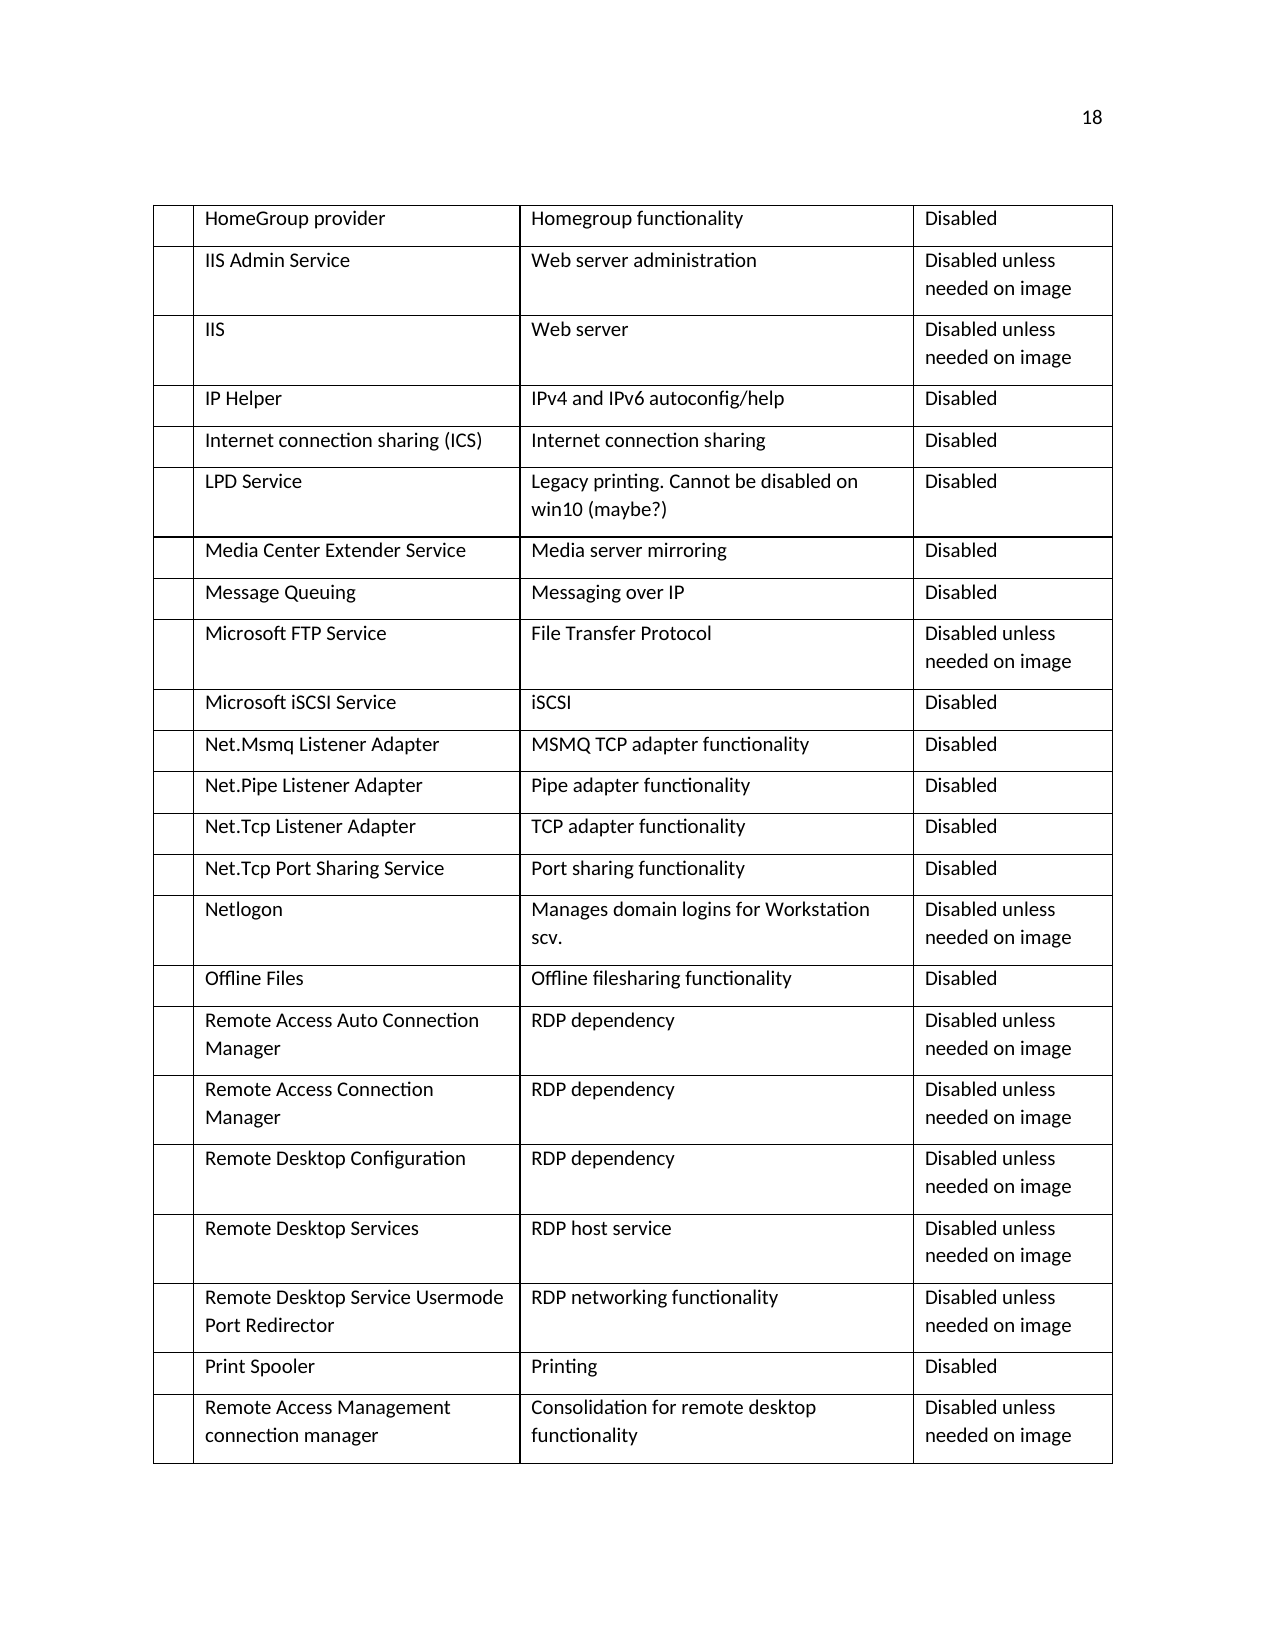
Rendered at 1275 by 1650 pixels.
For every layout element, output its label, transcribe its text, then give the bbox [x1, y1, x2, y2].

table_cell Disabled unless needed on image [914, 896, 1112, 964]
table_cell Port sharing functionality [521, 855, 913, 895]
table_cell IP Helper [194, 386, 519, 426]
table_cell Remote Desktop Services [194, 1215, 519, 1283]
table_cell [154, 1076, 193, 1144]
table_cell Offline filesharing functionality [521, 966, 913, 1006]
table_cell Microsoft FTP Service [194, 620, 519, 688]
table_cell Netlogon [194, 896, 519, 964]
table_cell Disabled unless needed on image [914, 1215, 1112, 1283]
table_cell [154, 620, 193, 688]
table_cell LPD Service [194, 468, 519, 536]
table_cell [154, 855, 193, 895]
table_cell IIS [194, 316, 519, 384]
table_cell Disabled [914, 772, 1112, 812]
table_cell Messaging over IP [521, 579, 913, 619]
table_cell RDP dependency [521, 1145, 913, 1214]
table_cell Net.Tcp Port Sharing Service [194, 855, 519, 895]
table_cell Disabled unless needed on image [914, 316, 1112, 384]
table_cell [154, 1215, 193, 1283]
table_cell [154, 772, 193, 812]
table_cell RDP dependency [521, 1076, 913, 1144]
table_cell [154, 468, 193, 536]
table_cell [154, 690, 193, 730]
table_cell Disabled unless needed on image [914, 1076, 1112, 1144]
table_cell HomeGroup provider [194, 206, 519, 246]
table_cell [154, 1284, 193, 1352]
table_cell Offline Files [194, 966, 519, 1006]
table_cell Remote Desktop Configuration [194, 1145, 519, 1214]
table_cell Disabled unless needed on image [914, 1007, 1112, 1075]
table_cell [521, 206, 913, 246]
table_cell Internet connection sharing [521, 427, 913, 467]
table_cell Net.Pipe Listener Adapter [194, 772, 519, 812]
table_cell [154, 316, 193, 384]
table_cell Disabled [914, 966, 1112, 1006]
table_cell [154, 386, 193, 426]
table_cell Internet connection sharing (ICS) [194, 427, 519, 467]
table_cell Disabled [914, 731, 1112, 771]
table_cell Microsoft iSCSI Service [194, 690, 519, 730]
table_cell Disabled [914, 579, 1112, 619]
table_cell Disabled [914, 206, 1112, 246]
table_cell [154, 1353, 193, 1393]
table_cell Print Spooler [194, 1353, 519, 1393]
table_cell RDP host service [521, 1215, 913, 1283]
table_cell Web server [521, 316, 913, 384]
table_cell [154, 579, 193, 619]
table_cell RDP dependency [521, 1007, 913, 1075]
table_cell [154, 814, 193, 854]
table_cell Disabled [914, 427, 1112, 467]
table_cell Remote Access Auto Connection Manager [194, 1007, 519, 1075]
table_cell RDP networking functionality [521, 1284, 913, 1352]
table_cell Disabled [914, 386, 1112, 426]
table_cell Consolidation for remote desktop functionality [521, 1395, 913, 1463]
table_cell Disabled [914, 538, 1112, 578]
table_cell [154, 206, 193, 246]
table_cell IIS Admin Service [194, 247, 519, 315]
table_cell TCP adapter functionality [521, 814, 913, 854]
table_cell [154, 1145, 193, 1214]
table_cell Net.Msmq Listener Adapter [194, 731, 519, 771]
table_cell Disabled [914, 690, 1112, 730]
table_cell [154, 896, 193, 964]
table_cell [154, 538, 193, 578]
table_cell Disabled unless needed on image [914, 1284, 1112, 1352]
table_cell Disabled [914, 814, 1112, 854]
table_cell [154, 427, 193, 467]
table_cell Web server administration [521, 247, 913, 315]
table_cell Message Queuing [194, 579, 519, 619]
table_cell Disabled [914, 855, 1112, 895]
table_cell Pipe adapter functionality [521, 772, 913, 812]
table_cell IPv4 and IPv6 autoconfig/help [521, 386, 913, 426]
table_cell Remote Access Management connection manager [194, 1395, 519, 1463]
table_cell [154, 1395, 193, 1463]
table_cell [154, 1007, 193, 1075]
table_cell Remote Desktop Service Usermode Port Redirector [194, 1284, 519, 1352]
table_cell [154, 247, 193, 315]
table_cell Disabled unless needed on image [914, 620, 1112, 688]
table_cell iSCSI [521, 690, 913, 730]
table_cell Media server mirroring [521, 538, 913, 578]
table_cell [154, 966, 193, 1006]
table_cell Media Center Extender Service [194, 538, 519, 578]
table_cell Net.Tcp Listener Adapter [194, 814, 519, 854]
table_cell Disabled [914, 1353, 1112, 1393]
table_cell Remote Access Connection Manager [194, 1076, 519, 1144]
table_cell Disabled unless needed on image [914, 247, 1112, 315]
table_cell Printing [521, 1353, 913, 1393]
table_cell Disabled [914, 468, 1112, 536]
table_cell File Transfer Protocol [521, 620, 913, 688]
table_cell Disabled unless needed on image [914, 1145, 1112, 1214]
table_cell Manages domain logins for Workstation scv. [521, 896, 913, 964]
table_cell [154, 731, 193, 771]
table_cell MSMQ TCP adapter functionality [521, 731, 913, 771]
table_cell Legacy printing. Cannot be disabled on win10 (maybe?) [521, 468, 913, 536]
table_cell Disabled unless needed on image [914, 1395, 1112, 1463]
